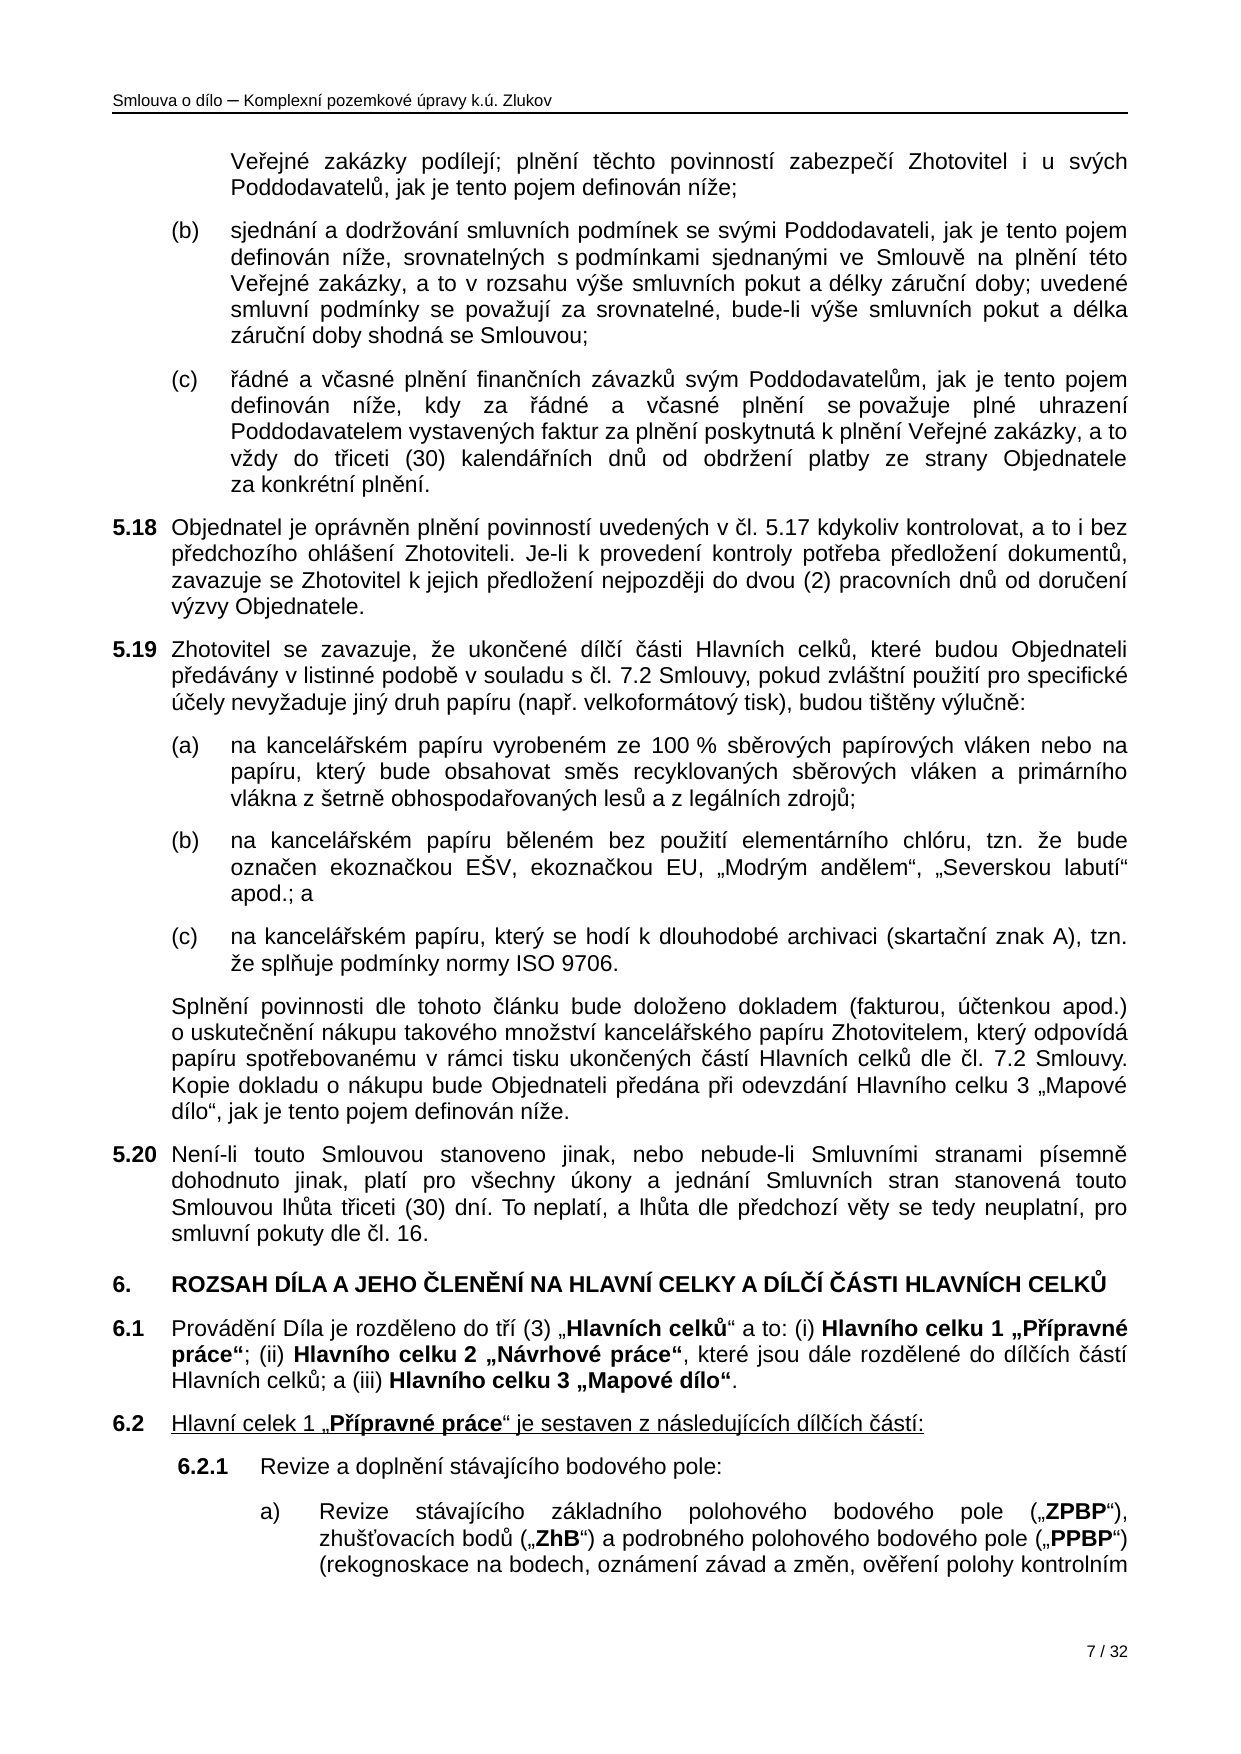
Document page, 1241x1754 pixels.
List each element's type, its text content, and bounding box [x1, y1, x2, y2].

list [171, 148, 1128, 200]
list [260, 1498, 1128, 1577]
text Rozsah díla a jeho členění na hlavní celky a dílčí části Hlavních celků [112, 1271, 1128, 1298]
text Hlavní celek 1 „Přípravné práce“ je sestaven z následujících dílčích částí: [112, 1410, 1128, 1437]
text Revize a doplnění stávajícího bodového pole: [177, 1453, 1128, 1479]
list řádné a včasné plnění finančních závazků svým Poddodavatelům, jak je tento pojem definován níže, kdy za řádné a včasné plnění se považuje plné uhrazení Poddodavatelem vystavených faktur za plnění poskytnutá k plnění Veřejné zakázky, a to vždy do třiceti (30) kalendářních dnů od obdržení platby ze strany Objednatele za konkrétní plnění. [171, 366, 1128, 497]
list na kancelářském papíru, který se hodí k dlouhodobé archivaci (skartační znak A), tzn. že splňuje podmínky normy ISO 9706. [171, 923, 1128, 976]
text Zhotovitel se zavazuje, že ukončené dílčí části Hlavních celků, které budou Objednateli předávány v listinné podobě v souladu s čl. 7.2 Smlouvy, pokud zvláštní použití pro specifické účely nevyžaduje jiný druh papíru (např. velkoformátový tisk), budou tištěny výlučně: [112, 636, 1128, 715]
list na kancelářském papíru vyrobeném ze 100 % sběrových papírových vláken nebo na papíru, který bude obsahovat směs recyklovaných sběrových vláken a primárního vlákna z šetrně obhospodařovaných lesů a z legálních zdrojů; [171, 732, 1128, 811]
list sjednání a dodržování smluvních podmínek se svými Poddodavateli, jak je tento pojem definován níže, srovnatelných s podmínkami sjednanými ve Smlouvě na plnění této Veřejné zakázky, a to v rozsahu výše smluvních pokut a délky záruční doby; uvedené smluvní podmínky se považují za srovnatelné, bude-li výše smluvních pokut a délka záruční doby shodná se Smlouvou; [171, 217, 1128, 349]
text Není-li touto Smlouvou stanoveno jinak, nebo nebude-li Smluvními stranami písemně dohodnuto jinak, platí pro všechny úkony a jednání Smluvních stran stanovená touto Smlouvou lhůta třiceti (30) dní. To neplatí, a lhůta dle předchozí věty se tedy neuplatní, pro smluvní pokuty dle čl. 16. [112, 1141, 1128, 1246]
list na kancelářském papíru běleném bez použití elementárního chlóru, tzn. že bude označen ekoznačkou EŠV, ekoznačkou EU, „Modrým andělem“, „Severskou labutí“ apod.; a [171, 827, 1128, 907]
list Splnění povinnosti dle tohoto článku bude doloženo dokladem (fakturou, účtenkou apod.) o uskutečnění nákupu takového množství kancelářského papíru Zhotovitelem, který odpovídá papíru spotřebovanému v rámci tisku ukončených částí Hlavních celků dle čl. 7.2 Smlouvy. Kopie dokladu o nákupu bude Objednateli předána při odevzdání Hlavního celku 3 „Mapové dílo“, jak je tento pojem definován níže. [171, 993, 1128, 1124]
text Provádění Díla je rozděleno do tří (3) „Hlavních celků“ a to: (i) Hlavního celku 1 „Přípravné práce“; (ii) Hlavního celku 2 „Návrhové práce“, které jsou dále rozdělené do dílčích částí Hlavních celků; a (iii) Hlavního celku 3 „Mapové dílo“. [112, 1314, 1128, 1393]
text Objednatel je oprávněn plnění povinností uvedených v čl. 5.17 kdykoliv kontrolovat, a to i bez předchozího ohlášení Zhotoviteli. Je-li k provedení kontroly potřeba předložení dokumentů, zavazuje se Zhotovitel k jejich předložení nejpozději do dvou (2) pracovních dnů od doručení výzvy Objednatele. [112, 514, 1128, 619]
